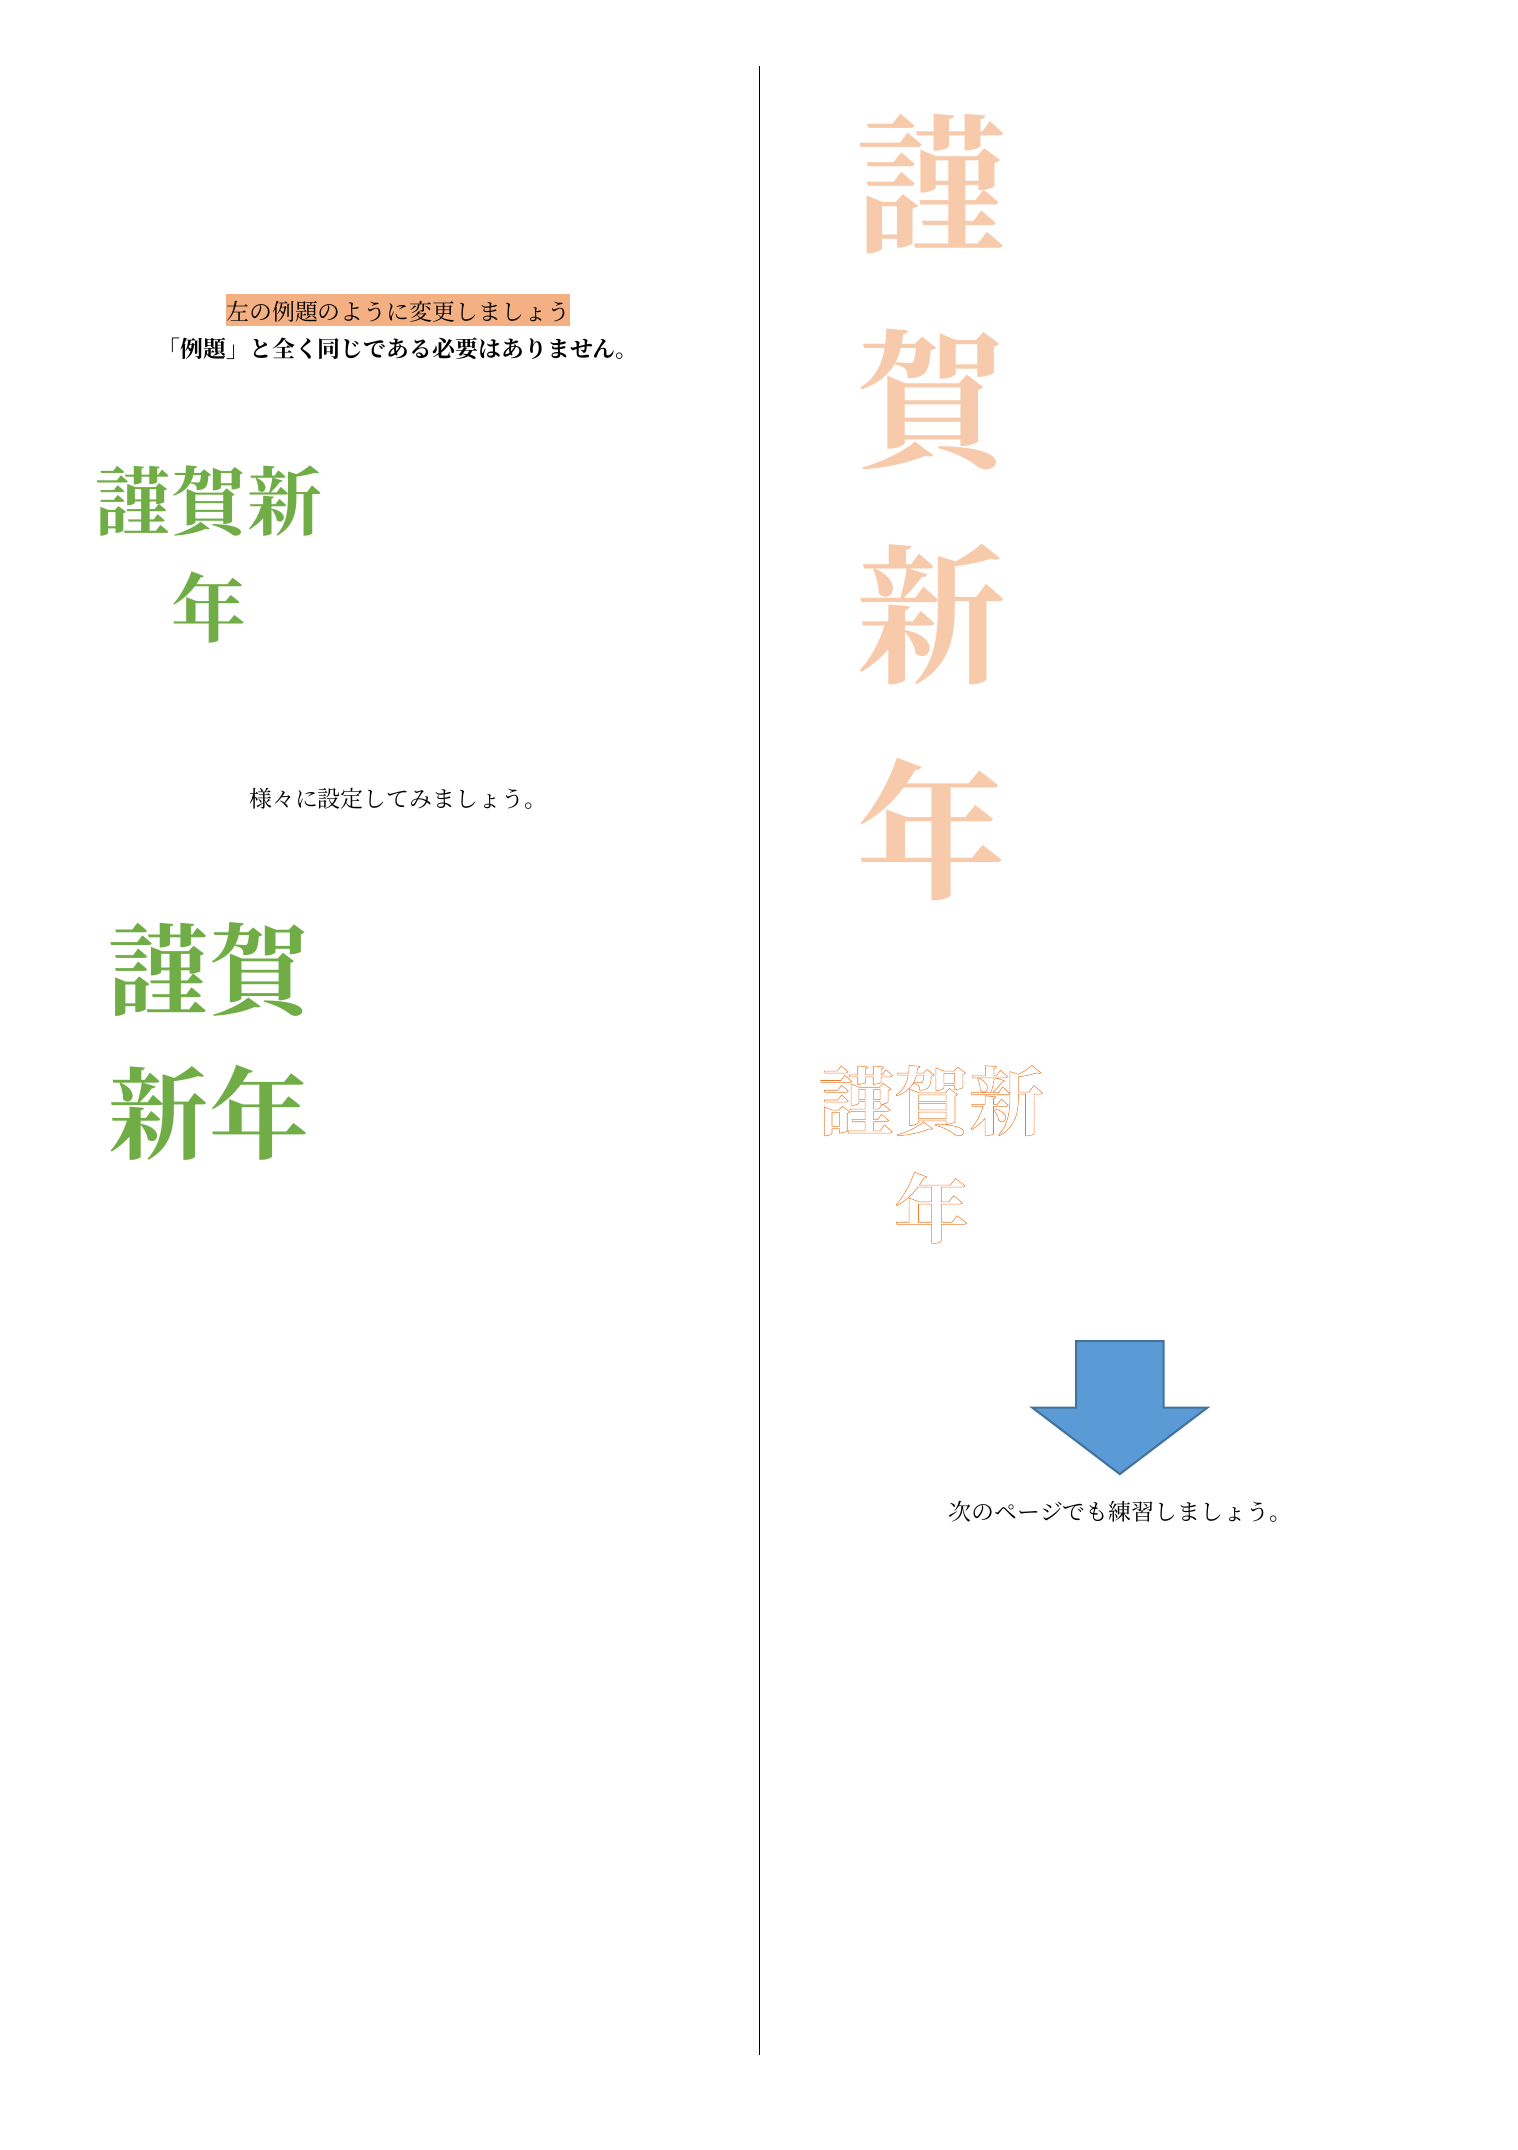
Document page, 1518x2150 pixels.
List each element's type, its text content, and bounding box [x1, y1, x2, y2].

text 左の例題のように変更しましょう [59, 291, 737, 329]
text 次のページでも練習しましょう。 [781, 1491, 1459, 1529]
text 「例題」と全く同じである必要はありません。 [59, 329, 737, 366]
text 様々に設定してみましょう。 [59, 779, 737, 816]
